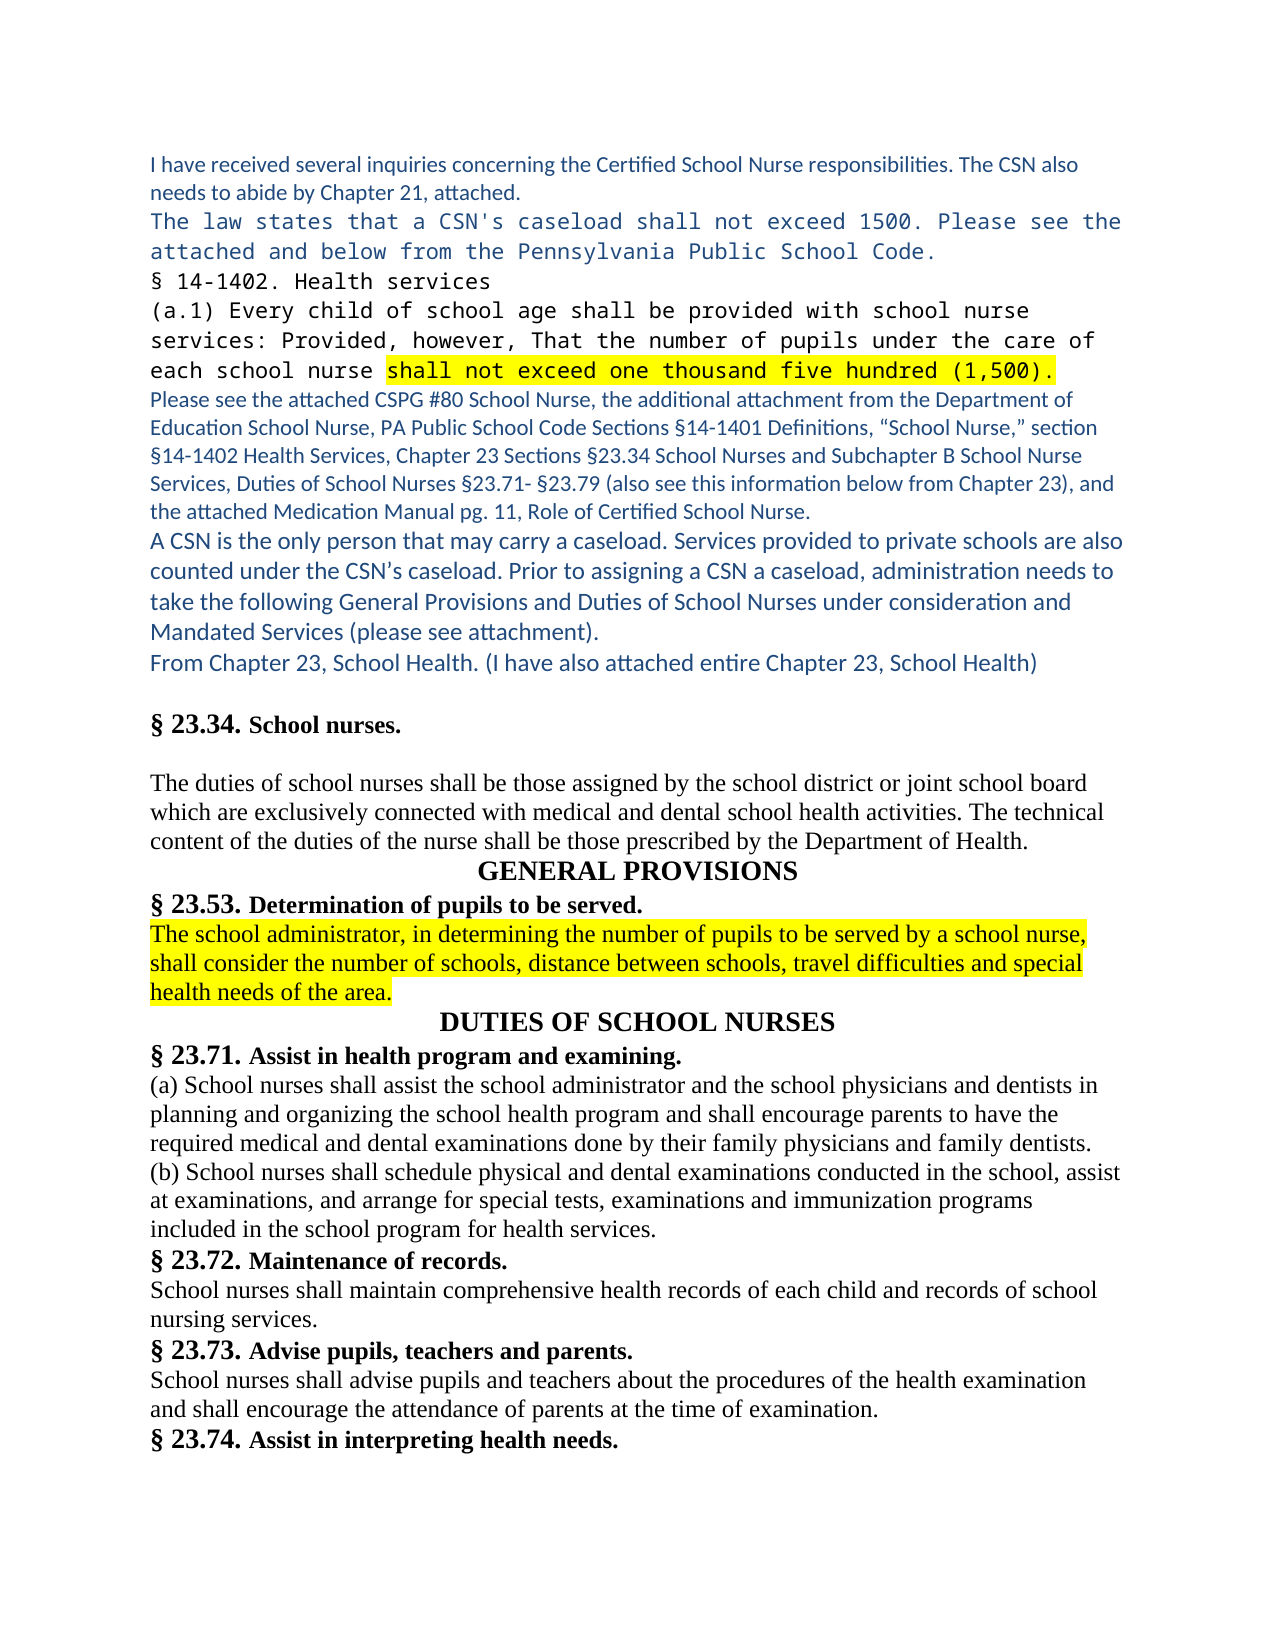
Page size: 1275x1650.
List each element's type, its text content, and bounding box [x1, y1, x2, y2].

text The school administrator, in determining the number of pupils to be served by a school nurse, shall consider the number of schools, distance between schools, travel difficulties and special health needs of the area. [392, 919, 1125, 1006]
text School nurses shall advise pupils and teachers about the procedures of the health examination and shall encourage the attendance of parents at the time of examination. [150, 1365, 1125, 1423]
text The duties of school nurses shall be those assigned by the school district or joint school board which are exclusively connected with medical and dental school health activities. The technical content of the duties of the nurse shall be those prescribed by the Department of Health. [150, 768, 1125, 854]
text § 23.74. Assist in interpreting health needs. [150, 1423, 1125, 1455]
text (a.1) Every child of school age shall be provided with school nurse services: Provided, however, That the number of pupils under the care of each school nurse shall not exceed one thousand five hundred (1,500). [150, 295, 1125, 385]
text § 14-1402. Health services [150, 266, 1125, 295]
text School nurses shall maintain comprehensive health records of each child and records of school nursing services. [150, 1275, 1125, 1333]
text The law states that a CSN's caseload shall not exceed 1500. Please see the attached and below from the Pennsylvania Public School Code. [150, 206, 1125, 266]
text § 23.53. Determination of pupils to be served. [150, 887, 1125, 919]
text I have received several inquiries concerning the Certified School Nurse responsibilities. The CSN also needs to abide by Chapter 21, attached. [150, 150, 1125, 206]
text Please see the attached CSPG #80 School Nurse, the additional attachment from the Department of Education School Nurse, PA Public School Code Sections §14-1401 Definitions, “School Nurse,” section §14-1402 Health Services, Chapter 23 Sections §23.34 School Nurses and Subchapter B School Nurse Services, Duties of School Nurses §23.71- §23.79 (also see this information below from Chapter 23), and the attached Medication Manual pg. 11, Role of Certified School Nurse. [150, 385, 1125, 525]
text DUTIES OF SCHOOL NURSES [150, 1006, 1125, 1038]
text § 23.73. Advise pupils, teachers and parents. [150, 1333, 1125, 1365]
text § 23.71. Assist in health program and examining. [150, 1038, 1125, 1070]
text From Chapter 23, School Health. (I have also attached entire Chapter 23, School Health) [150, 647, 1125, 677]
text (a) School nurses shall assist the school administrator and the school physicians and dentists in planning and organizing the school health program and shall encourage parents to have the required medical and dental examinations done by their family physicians and family dentists. [150, 1070, 1125, 1157]
text (b) School nurses shall schedule physical and dental examinations conducted in the school, assist at examinations, and arrange for special tests, examinations and immunization programs included in the school program for health services. [150, 1157, 1125, 1243]
text A CSN is the only person that may carry a caseload. Services provided to private schools are also counted under the CSN’s caseload. Prior to assigning a CSN a caseload, administration needs to take the following General Provisions and Duties of School Nurses under consideration and Mandated Services (please see attachment). [150, 525, 1125, 647]
text § 23.34. School nurses. [150, 707, 1125, 739]
text GENERAL PROVISIONS [150, 854, 1125, 887]
text § 23.72. Maintenance of records. [150, 1243, 1125, 1275]
